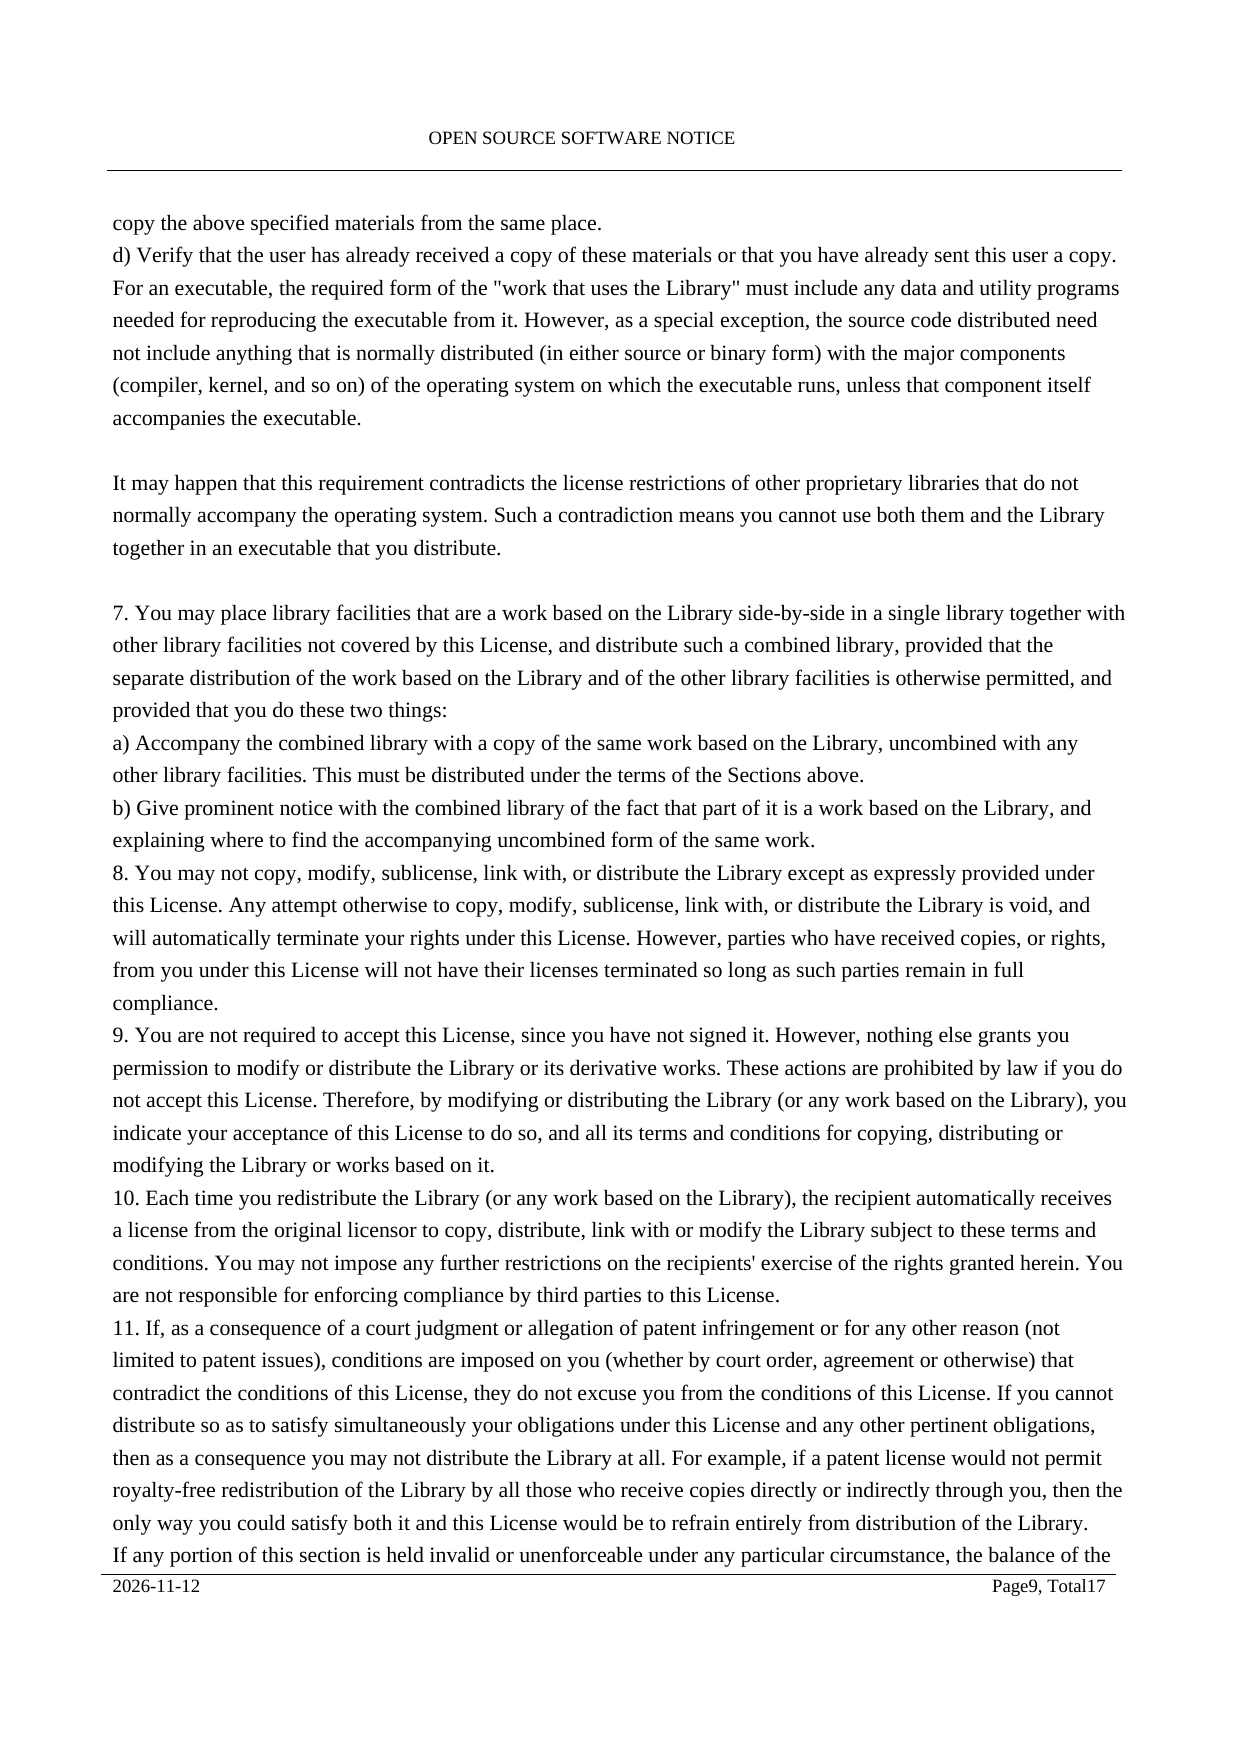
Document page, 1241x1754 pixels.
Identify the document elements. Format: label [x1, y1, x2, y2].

text [112, 206, 1128, 1571]
